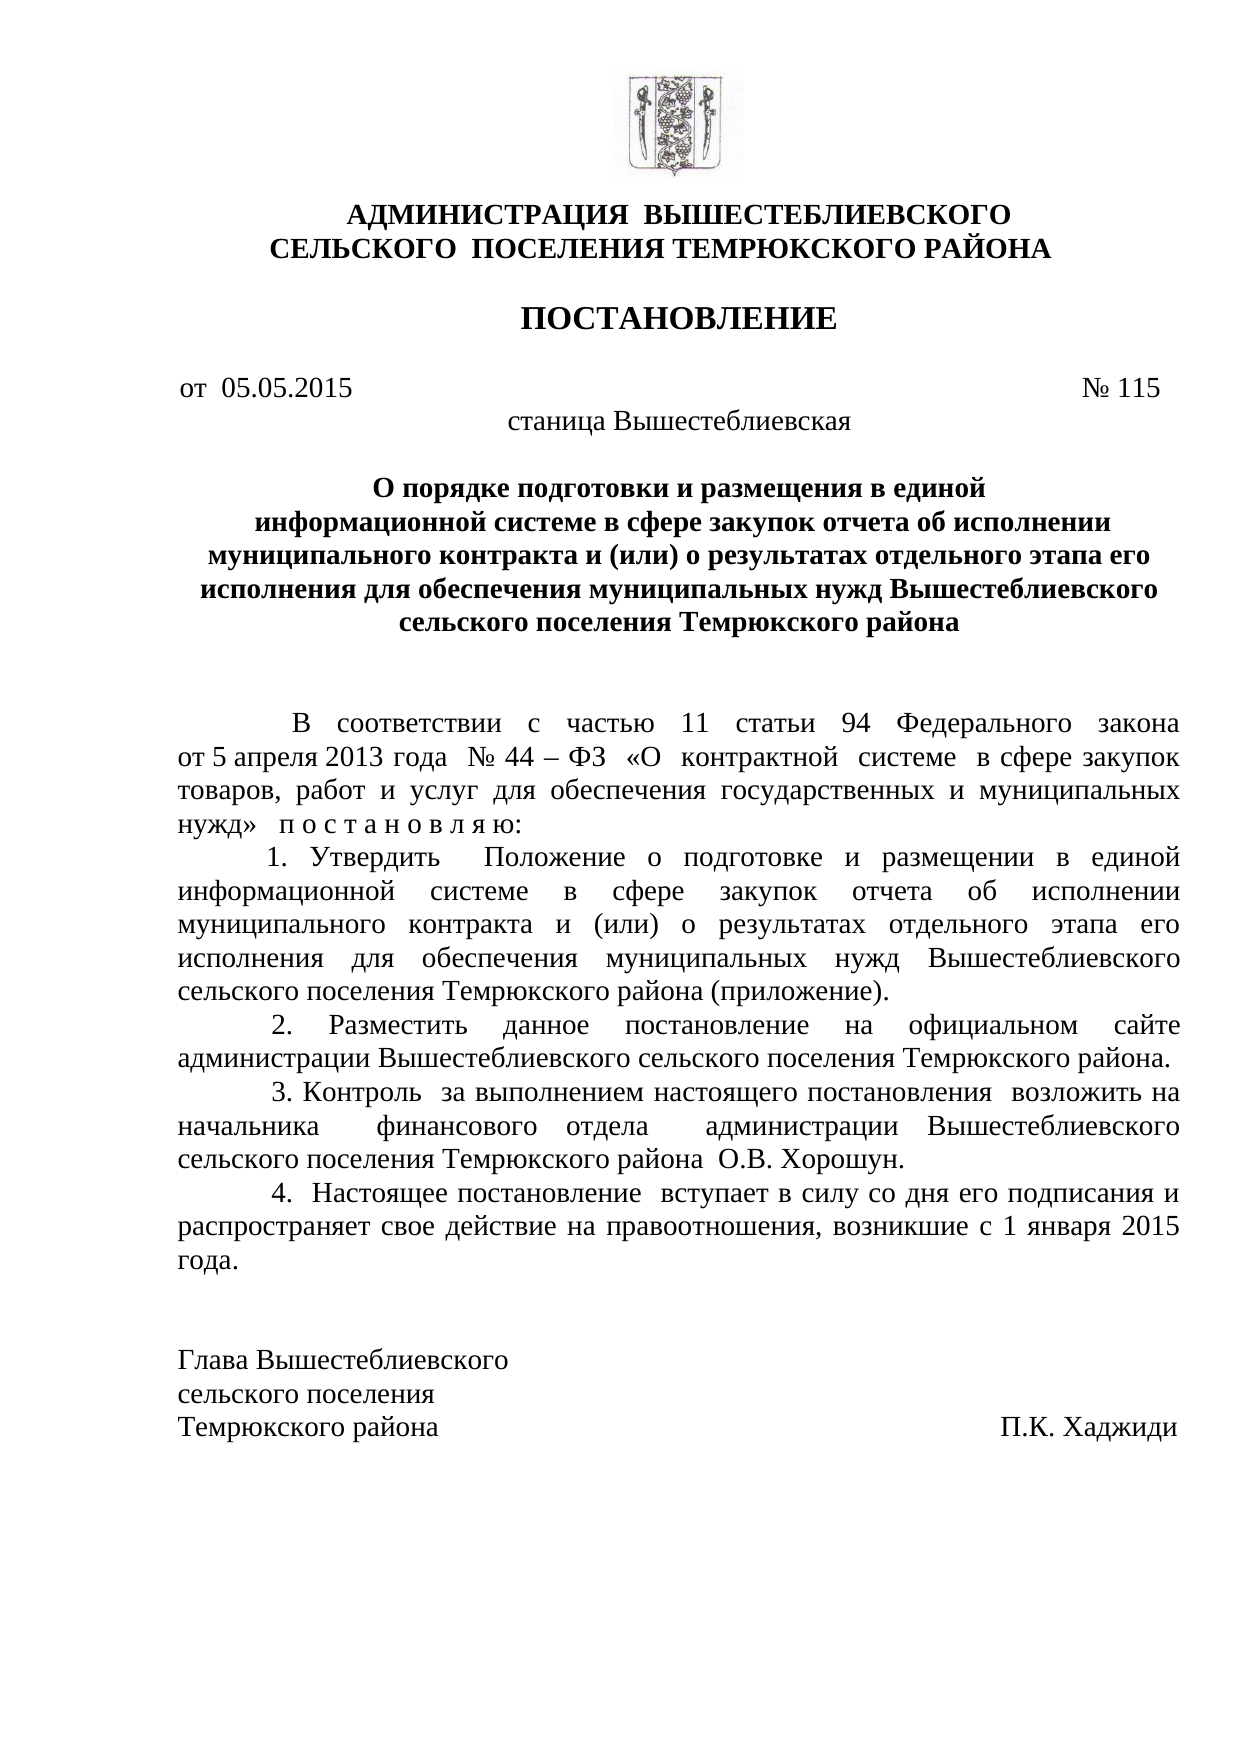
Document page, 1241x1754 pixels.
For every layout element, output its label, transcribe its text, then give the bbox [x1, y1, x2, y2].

text сельского поселения [177, 1376, 1181, 1409]
text станица Вышестеблиевская [177, 403, 1181, 437]
text 4. Настоящее постановление вступает в силу со дня его подписания и распространяет свое действие на правоотношения, возникшие с 1 января 2015 года. [177, 1175, 1181, 1275]
text АДМИНИСТРАЦИЯ ВЫШЕСТЕБЛИЕВСКОГО [177, 197, 1181, 231]
text Глава Вышестеблиевского [177, 1342, 1181, 1376]
text 3. Контроль за выполнением настоящего постановления возложить на начальника финансового отдела администрации Вышестеблиевского сельского поселения Темрюкского района О.В. Хорошун. [177, 1074, 1181, 1175]
title В соответствии с частью 11 статьи 94 Федерального закона от 5 апреля 2013 года № 44 – ФЗ «О контрактной системе в сфере закупок товаров, работ и услуг для обеспечения государственных и муниципальных нужд» п о с т а н о в л я ю: [177, 705, 1181, 839]
text СЕЛЬСКОГО ПОСЕЛЕНИЯ ТЕМРЮКСКОГО РАЙОНА [140, 231, 1181, 264]
text ПОСТАНОВЛЕНИЕ [177, 298, 1181, 336]
picture [614, 65, 744, 182]
text 2. Разместить данное постановление на официальном сайте администрации Вышестеблиевского сельского поселения Темрюкского района. [177, 1007, 1181, 1074]
title О порядке подготовки и размещения в единой [177, 470, 1181, 504]
text от 05.05.2015 № 115 [121, 370, 1189, 403]
text Темрюкского района П.К. Хаджиди [177, 1409, 1181, 1443]
title 1. Утвердить Положение о подготовке и размещении в единой информационной системе в сфере закупок отчета об исполнении муниципального контракта и (или) о результатах отдельного этапа его исполнения для обеспечения муниципальных нужд Вышестеблиевского сельского поселения Темрюкского района (приложение). [177, 839, 1181, 1007]
title информационной системе в сфере закупок отчета об исполнении муниципального контракта и (или) о результатах отдельного этапа его исполнения для обеспечения муниципальных нужд Вышестеблиевского сельского поселения Темрюкского района [177, 504, 1181, 638]
